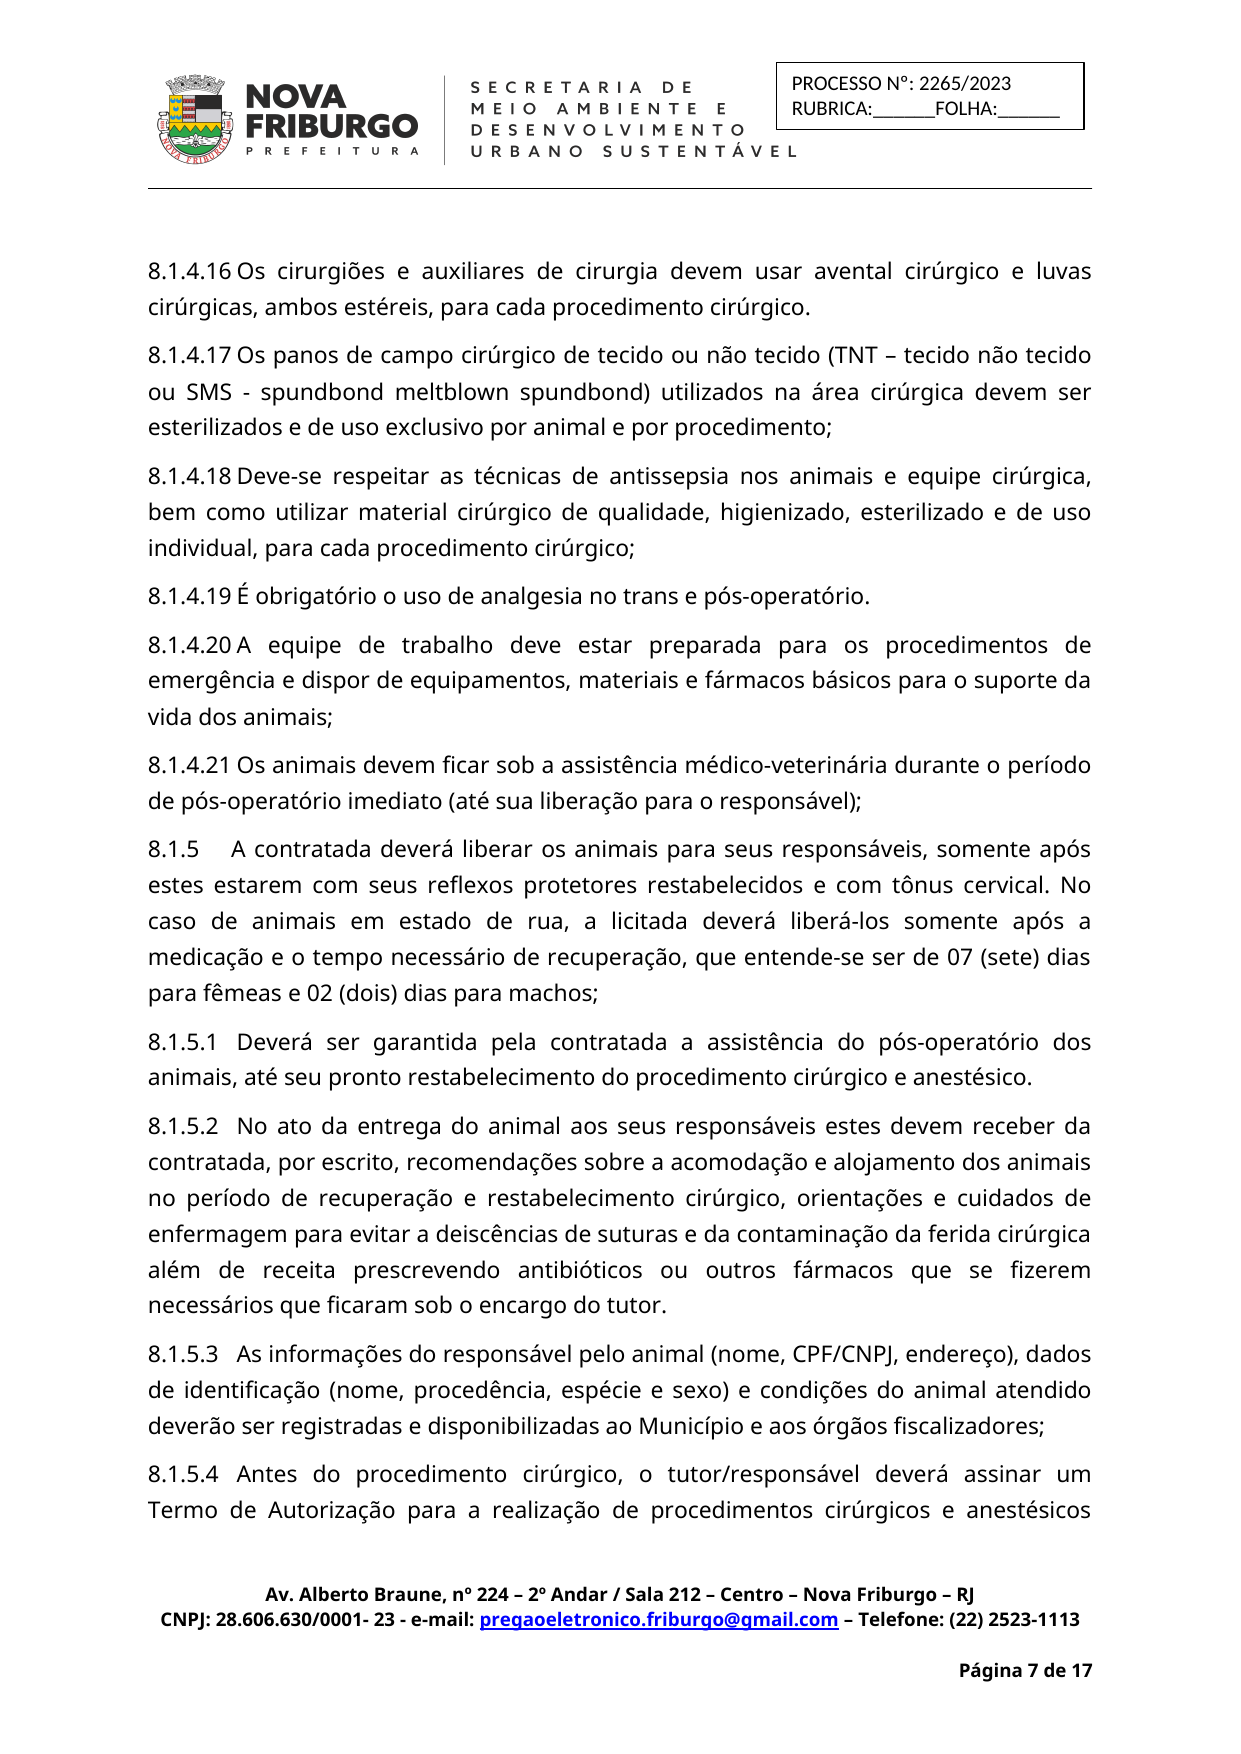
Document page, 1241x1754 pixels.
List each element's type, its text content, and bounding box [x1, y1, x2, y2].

list As informações do responsável pelo animal (nome, CPF/CNPJ, endereço), dados de identificação (nome, procedência, espécie e sexo) e condições do animal atendido deverão ser registradas e disponibilizadas ao Município e aos órgãos fiscalizadores; [148, 1338, 1092, 1441]
list A equipe de trabalho deve estar preparada para os procedimentos de emergência e dispor de equipamentos, materiais e fármacos básicos para o suporte da vida dos animais; [148, 628, 1092, 732]
list Deve-se respeitar as técnicas de antissepsia nos animais e equipe cirúrgica, bem como utilizar material cirúrgico de qualidade, higienizado, esterilizado e de uso individual, para cada procedimento cirúrgico; [148, 460, 1092, 563]
picture [134, 62, 809, 175]
list A contratada deverá liberar os animais para seus responsáveis, somente após estes estarem com seus reflexos protetores restabelecidos e com tônus cervical. No caso de animais em estado de rua, a licitada deverá liberá-los somente após a medicação e o tempo necessário de recuperação, que entende-se ser de 07 (sete) dias para fêmeas e 02 (dois) dias para machos; [148, 833, 1092, 1008]
list Os cirurgiões e auxiliares de cirurgia devem usar avental cirúrgico e luvas cirúrgicas, ambos estéreis, para cada procedimento cirúrgico. [148, 255, 1092, 322]
list Deverá ser garantida pela contratada a assistência do pós-operatório dos animais, até seu pronto restabelecimento do procedimento cirúrgico e anestésico. [148, 1025, 1092, 1093]
list No ato da entrega do animal aos seus responsáveis estes devem receber da contratada, por escrito, recomendações sobre a acomodação e alojamento dos animais no período de recuperação e restabelecimento cirúrgico, orientações e cuidados de enfermagem para evitar a deiscências de suturas e da contaminação da ferida cirúrgica além de receita prescrevendo antibióticos ou outros fármacos que se fizerem necessários que ficaram sob o encargo do tutor. [148, 1110, 1092, 1321]
list Os panos de campo cirúrgico de tecido ou não tecido (TNT – tecido não tecido ou SMS - spundbond meltblown spundbond) utilizados na área cirúrgica devem ser esterilizados e de uso exclusivo por animal e por procedimento; [148, 339, 1092, 443]
list Os animais devem ficar sob a assistência médico-veterinária durante o período de pós-operatório imediato (até sua liberação para o responsável); [148, 749, 1092, 816]
list É obrigatório o uso de analgesia no trans e pós-operatório. [148, 580, 1092, 611]
